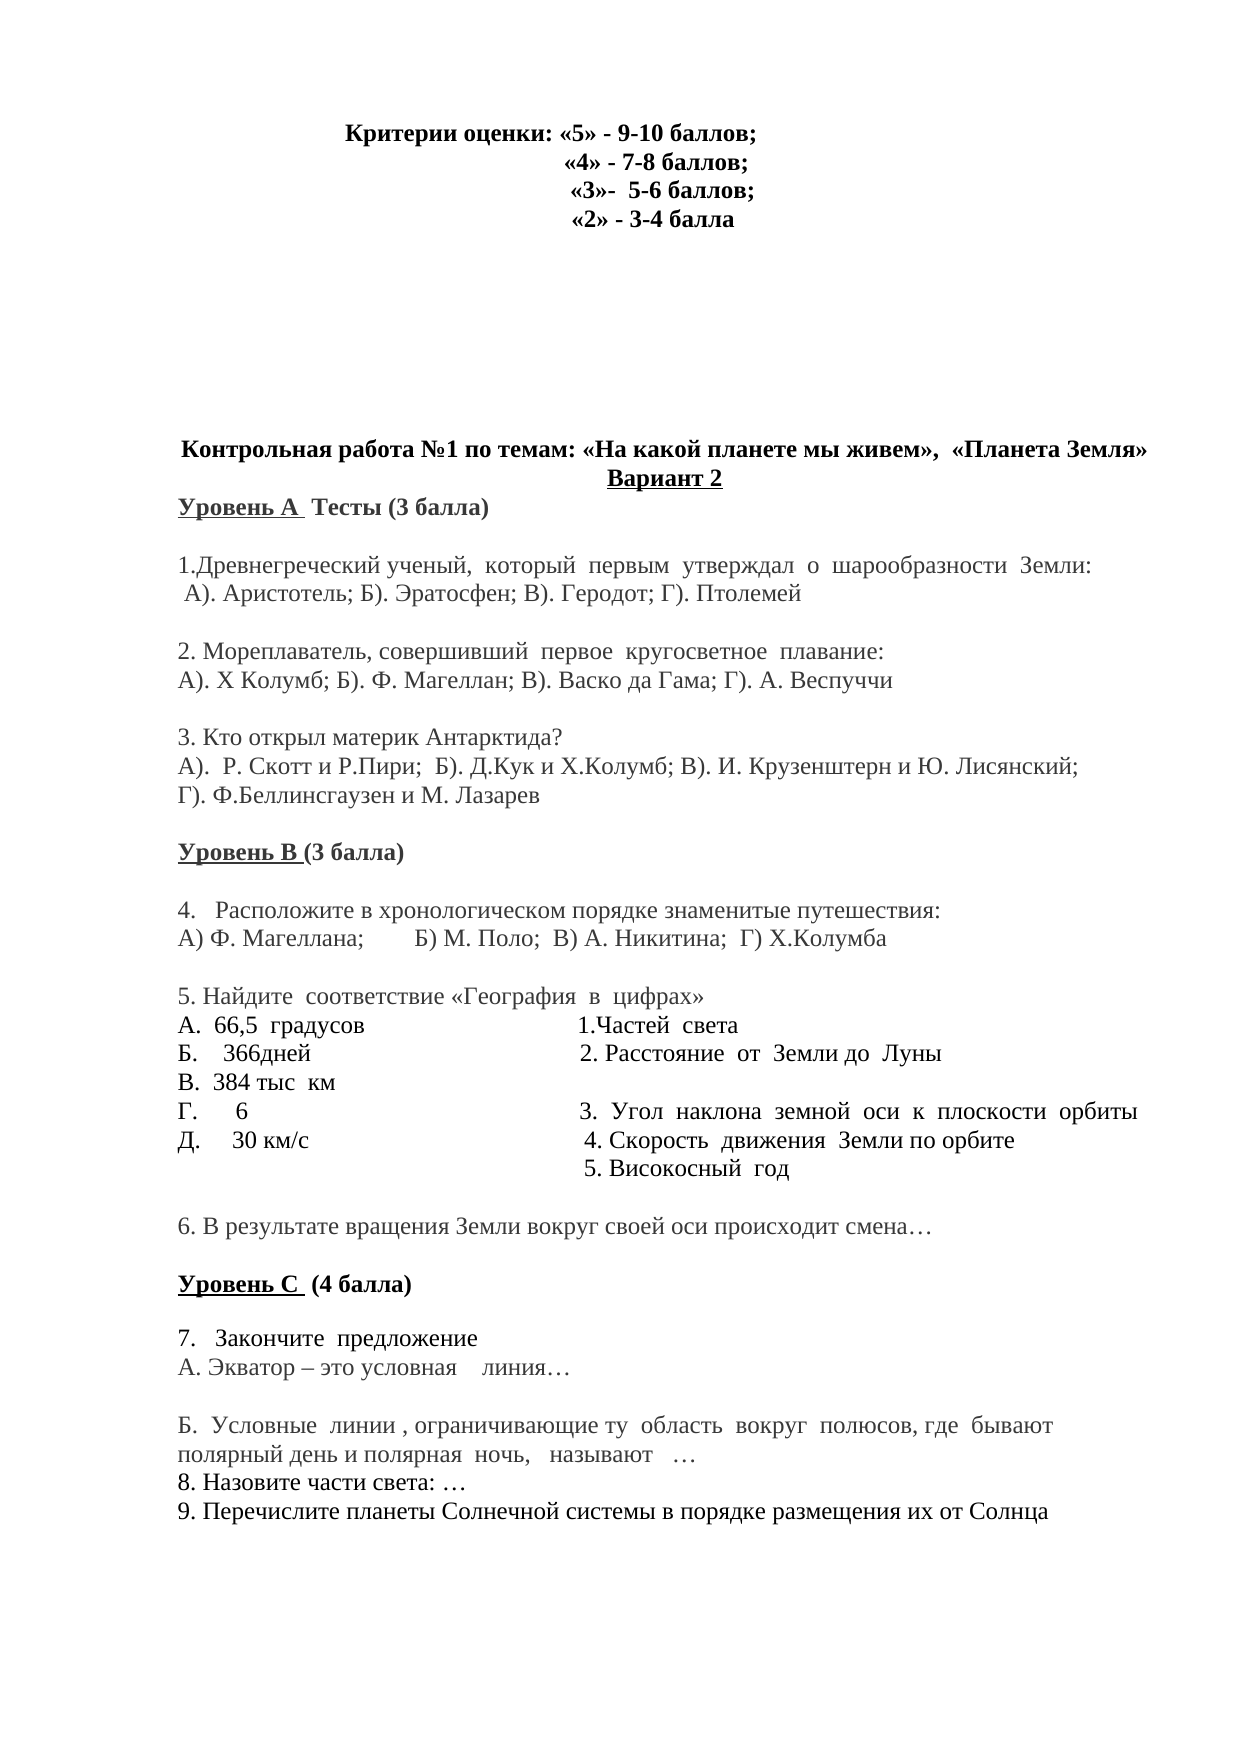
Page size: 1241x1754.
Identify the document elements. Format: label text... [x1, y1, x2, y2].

text «4» - 7-8 баллов; [88, 147, 1152, 176]
text А). Аристотель; Б). Эратосфен; В). Геродот; Г). Птолемей [177, 578, 1152, 607]
text Вариант 2 [177, 463, 1152, 492]
text 5. Високосный год [177, 1153, 1152, 1182]
text Г). Ф.Беллинсгаузен и М. Лазарев [177, 780, 1152, 808]
text В. 384 тыс км [177, 1067, 1152, 1096]
text 8. Назовите части света: … [177, 1467, 1152, 1496]
text Б. 366дней 2. Расстояние от Земли до Луны [177, 1038, 1152, 1067]
text 7. Закончите предложение [177, 1323, 1152, 1352]
text Б. Условные линии , ограничивающие ту область вокруг полюсов, где бывают полярный день и полярная ночь, называют … [177, 1410, 1152, 1467]
text А). Р. Скотт и Р.Пири; Б). Д.Кук и Х.Колумб; В). И. Крузенштерн и Ю. Лисянский; [177, 751, 1152, 780]
text А). Х Колумб; Б). Ф. Магеллан; В). Васко да Гама; Г). А. Веспуччи [177, 665, 1152, 693]
text 3. Кто открыл материк Антарктида? [177, 722, 1152, 751]
text «3»- 5-6 баллов; [88, 176, 1152, 204]
text 4. Расположите в хронологическом порядке знаменитые путешествия: [177, 895, 1152, 923]
text Уровень В (3 балла) [177, 837, 1152, 866]
text А. 66,5 градусов 1.Частей света [177, 1010, 1152, 1038]
text А. Экватор – это условная линия… [177, 1352, 1152, 1381]
text Д. 30 км/с 4. Скорость движения Земли по орбите [177, 1125, 1152, 1153]
text 2. Мореплаватель, совершивший первое кругосветное плавание: [177, 636, 1152, 665]
text Уровень С (4 балла) [177, 1269, 1152, 1298]
text Г. 6 3. Угол наклона земной оси к плоскости орбиты [177, 1096, 1152, 1125]
text Критерии оценки: «5» - 9-10 баллов; [88, 118, 1152, 147]
text Контрольная работа №1 по темам: «На какой планете мы живем», «Планета Земля» [177, 434, 1152, 463]
text 5. Найдите соответствие «География в цифрах» [177, 981, 1152, 1010]
text 1.Древнегреческий ученый, который первым утверждал о шарообразности Земли: [177, 550, 1152, 578]
text «2» - 3-4 балла [177, 204, 1152, 233]
text Уровень А Тесты (3 балла) [177, 492, 1152, 521]
text 6. В результате вращения Земли вокруг своей оси происходит смена… [177, 1211, 1152, 1240]
text А) Ф. Магеллана; Б) М. Поло; В) А. Никитина; Г) Х.Колумба [177, 923, 1152, 952]
text 9. Перечислите планеты Солнечной системы в порядке размещения их от Солнца [177, 1496, 1152, 1525]
